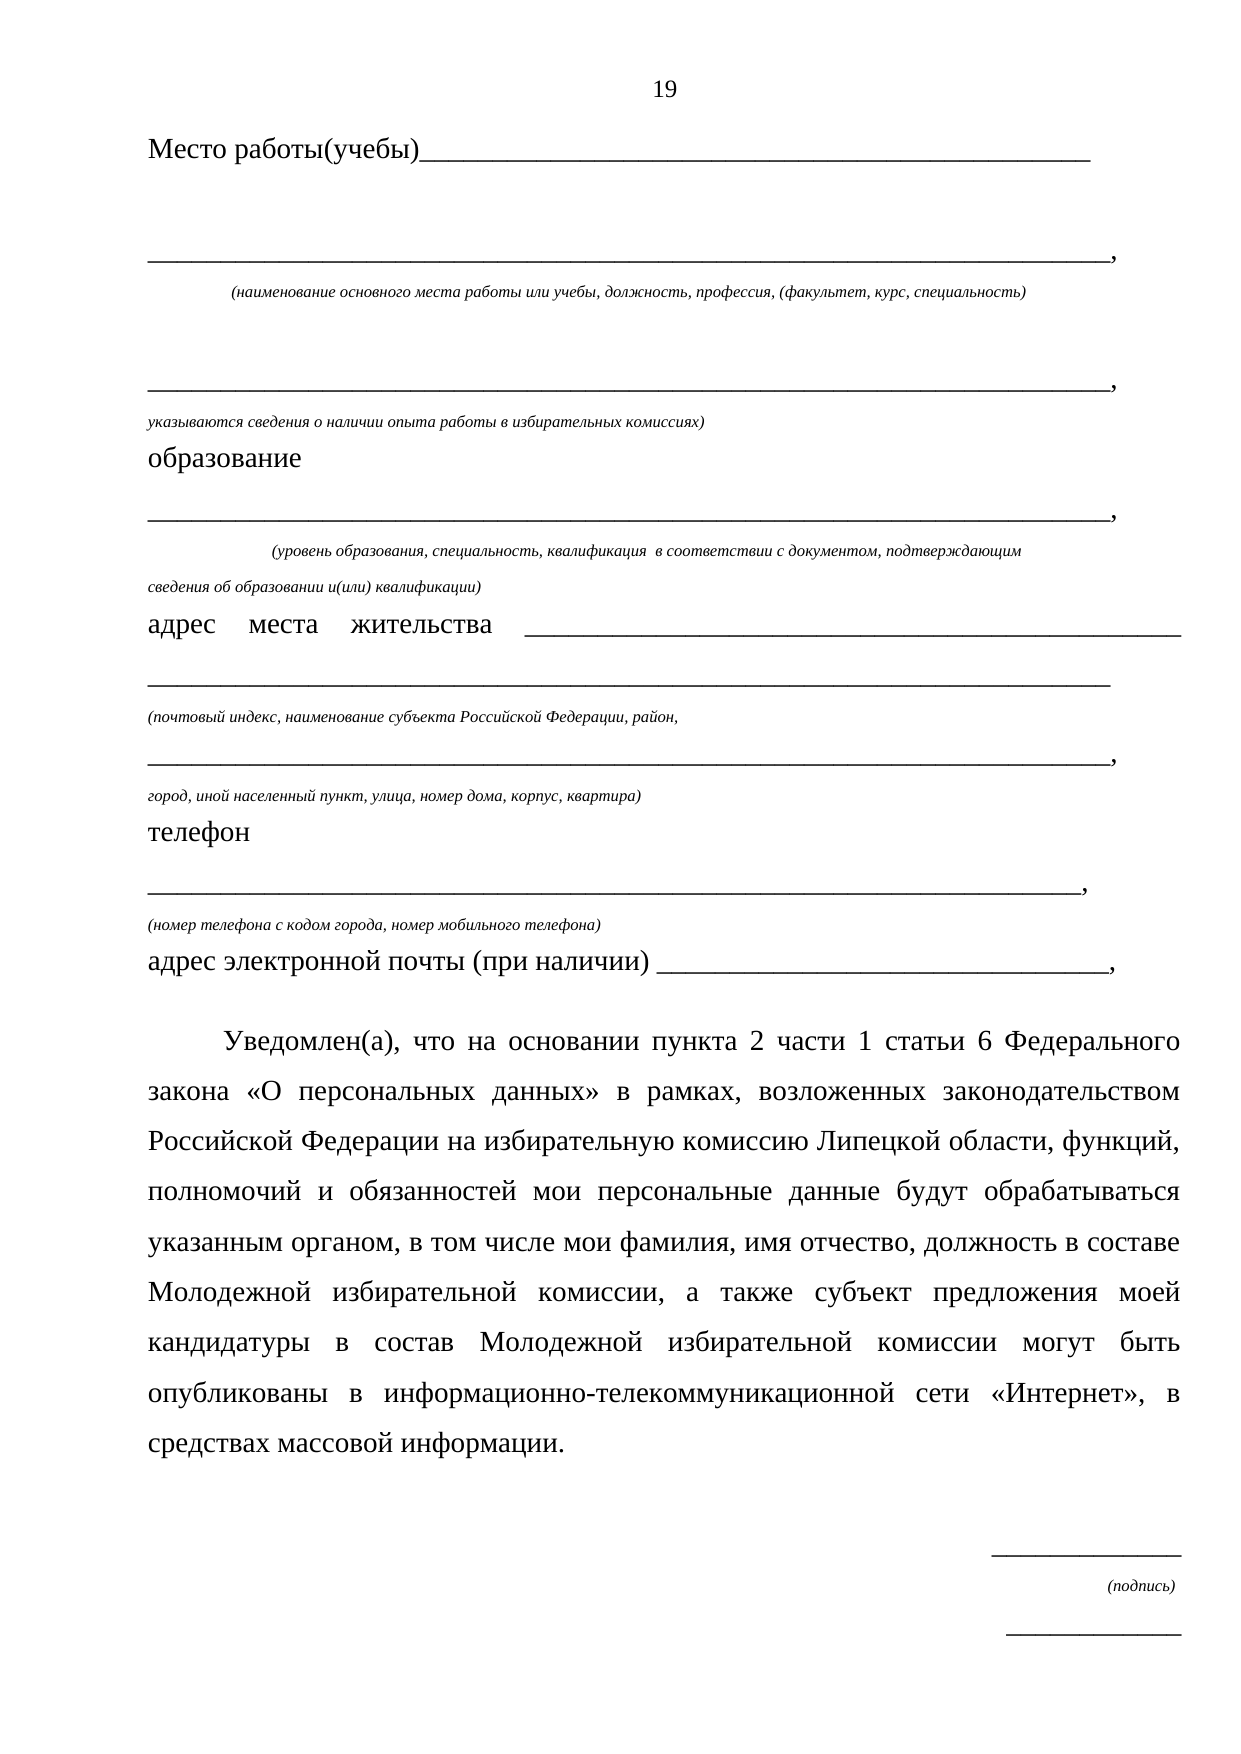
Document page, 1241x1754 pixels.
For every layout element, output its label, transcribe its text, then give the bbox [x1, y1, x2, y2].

text адрес места жительства _____________________________________________ __________________________________________________________________ [148, 606, 1181, 689]
text образование __________________________________________________________________, [148, 440, 1181, 524]
text (подпись) [443, 1576, 1181, 1595]
text город, иной населенный пункт, улица, номер дома, корпус, квартира) [148, 785, 1181, 804]
text ____________ [148, 1605, 1181, 1638]
text (почтовый индекс, наименование субъекта Российской Федерации, район, [148, 706, 1181, 726]
text Место работы(учебы)______________________________________________ [148, 131, 1181, 165]
text телефон [148, 814, 1181, 848]
text ________________________________________________________________, [148, 864, 1181, 898]
text (уровень образования, специальность, квалификация в соответствии с документом, подтверждающим [148, 541, 1181, 560]
text Уведомлен(а), что на основании пункта 2 части 1 статьи 6 Федерального закона «О персональных данных» в рамках, возложенных законодательством Российской Федерации на избирательную комиссию Липецкой области, функций, полномочий и обязанностей мои персональные данные будут обрабатываться указанным органом, в том числе мои фамилия, имя отчество, должность в составе Молодежной избирательной комиссии, а также субъект предложения моей кандидатуры в состав Молодежной избирательной комиссии могут быть опубликованы в информационно-телекоммуникационной сети «Интернет», в средствах массовой информации. [148, 1023, 1181, 1459]
text __________________________________________________________________, [148, 735, 1181, 769]
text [148, 232, 1181, 266]
text (номер телефона с кодом города, номер мобильного телефона) [148, 915, 1181, 934]
text указываются сведения о наличии опыта работы в избирательных комиссиях) [148, 412, 1181, 431]
text _____________ [369, 1526, 1181, 1559]
text __________________________________________________________________, [148, 361, 1181, 395]
text (наименование основного места работы или учебы, должность, профессия, (факультет, курс, специальность) [148, 282, 1181, 301]
text адрес электронной почты (при наличии) _______________________________, [148, 943, 1181, 977]
text сведения об образовании и(или) квалификации) [148, 577, 1181, 596]
